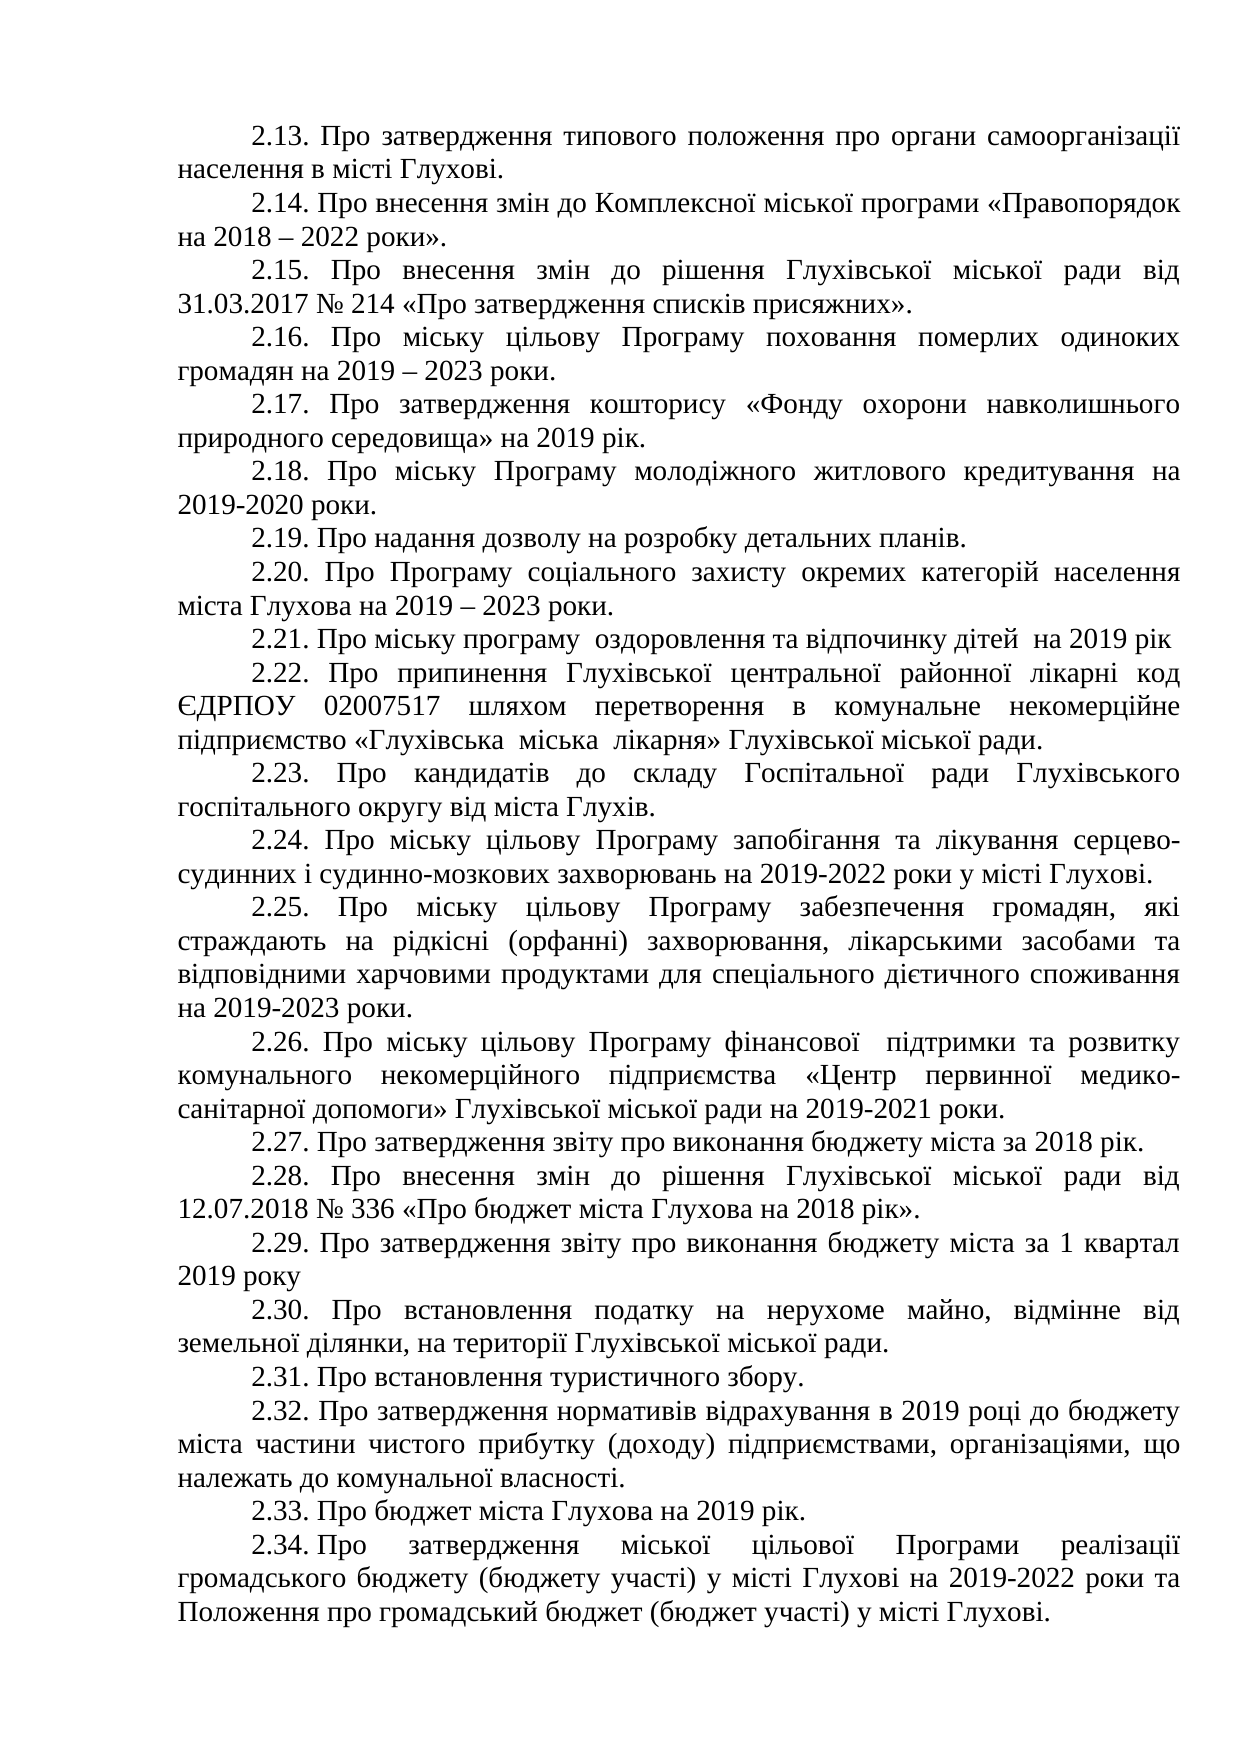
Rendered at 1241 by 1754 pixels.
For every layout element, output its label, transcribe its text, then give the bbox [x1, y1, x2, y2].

text 2.17. Про затвердження кошторису «Фонду охорони навколишнього природного середовища» на 2019 рік. [177, 386, 1181, 453]
text 2.28. Про внесення змін до рішення Глухівської міської ради від 12.07.2018 № 336 «Про бюджет міста Глухова на 2018 рік». [177, 1158, 1181, 1225]
text 2.19. Про надання дозволу на розробку детальних планів. [177, 521, 1181, 554]
text 2.27. Про затвердження звіту про виконання бюджету міста за 2018 рік. [177, 1124, 1181, 1158]
text 2.18. Про міську Програму молодіжного житлового кредитування на 2019-2020 роки. [177, 453, 1181, 521]
text 2.34. Про затвердження міської цільової Програми реалізації громадського бюджету (бюджету участі) у місті Глухові на 2019-2022 роки та Положення про громадський бюджет (бюджет участі) у місті Глухові. [177, 1527, 1181, 1627]
text 2.26. Про міську цільову Програму фінансової підтримки та розвитку комунального некомерційного підприємства «Центр первинної медико-санітарної допомоги» Глухівської міської ради на 2019-2021 роки. [177, 1024, 1181, 1124]
text 2.13. Про затвердження типового положення про органи самоорганізації населення в місті Глухові. [177, 118, 1181, 185]
text 2.22. Про припинення Глухівської центральної районної лікарні код ЄДРПОУ 02007517 шляхом перетворення в комунальне некомерційне підприємство «Глухівська міська лікарня» Глухівської міської ради. [177, 655, 1181, 755]
text 2.23. Про кандидатів до складу Госпітальної ради Глухівського госпітального округу від міста Глухів. [177, 755, 1181, 822]
text 2.15. Про внесення змін до рішення Глухівської міської ради від 31.03.2017 № 214 «Про затвердження списків присяжних». [177, 252, 1181, 319]
text 2.30. Про встановлення податку на нерухоме майно, відмінне від земельної ділянки, на території Глухівської міської ради. [177, 1292, 1181, 1359]
text 2.31. Про встановлення туристичного збору. [177, 1359, 1181, 1393]
text 2.25. Про міську цільову Програму забезпечення громадян, які страждають на рідкісні (орфанні) захворювання, лікарськими засобами та відповідними харчовими продуктами для спеціального дієтичного споживання на 2019-2023 роки. [177, 889, 1181, 1024]
text 2.16. Про міську цільову Програму поховання померлих одиноких громадян на 2019 – 2023 роки. [177, 319, 1181, 386]
text 2.21. Про міську програму оздоровлення та відпочинку дітей на 2019 рік [177, 621, 1181, 655]
text 2.24. Про міську цільову Програму запобігання та лікування серцево-судинних і судинно-мозкових захворювань на 2019-2022 роки у місті Глухові. [177, 822, 1181, 889]
text 2.29. Про затвердження звіту про виконання бюджету міста за 1 квартал 2019 року [177, 1225, 1181, 1292]
text 2.33. Про бюджет міста Глухова на 2019 рік. [177, 1493, 1181, 1527]
text 2.20. Про Програму соціального захисту окремих категорій населення міста Глухова на 2019 – 2023 роки. [177, 554, 1181, 621]
text 2.32. Про затвердження нормативів відрахування в 2019 році до бюджету міста частини чистого прибутку (доходу) підприємствами, організаціями, що належать до комунальної власності. [177, 1393, 1181, 1493]
text 2.14. Про внесення змін до Комплексної міської програми «Правопорядок на 2018 – 2022 роки». [177, 185, 1181, 252]
